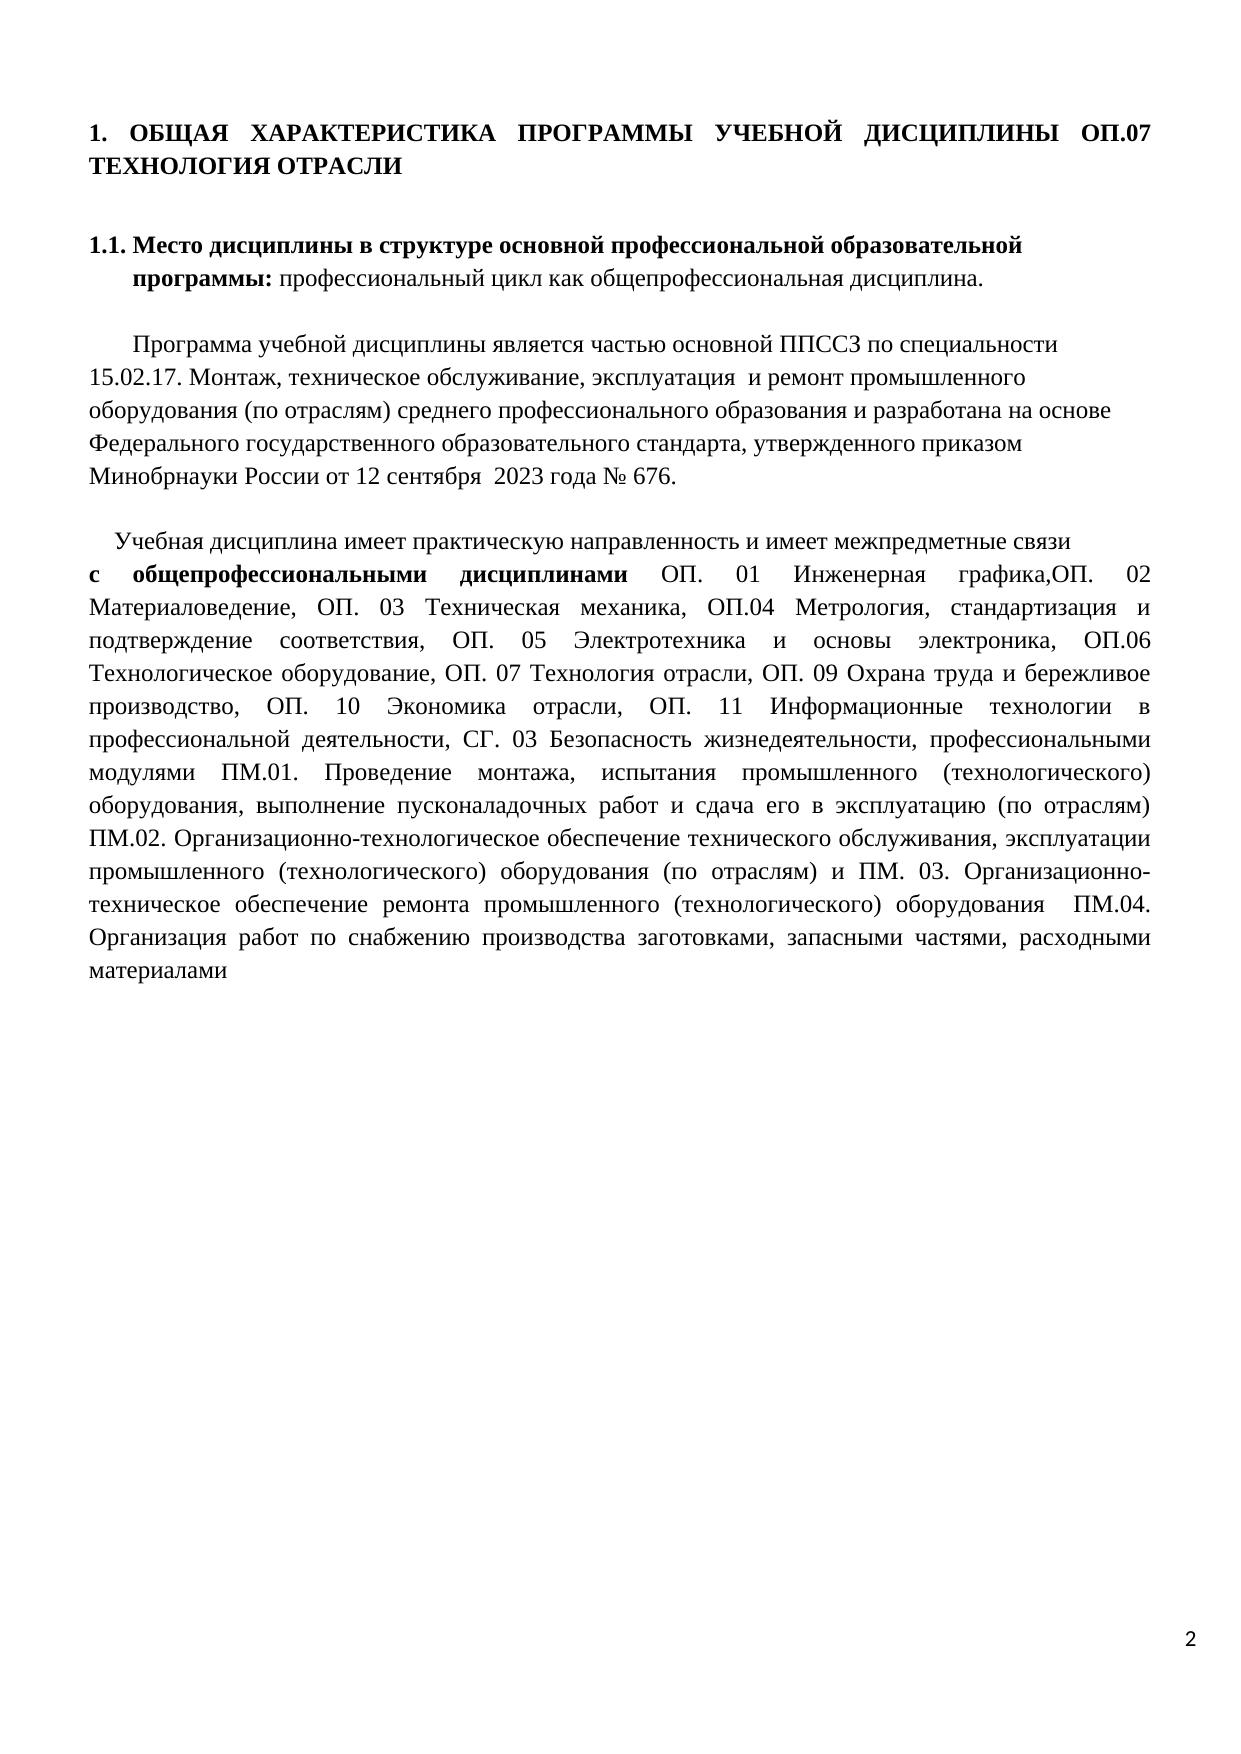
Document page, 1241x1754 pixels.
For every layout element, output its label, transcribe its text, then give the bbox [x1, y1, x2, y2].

list Место дисциплины в структуре основной профессиональной образовательной программы: профессиональный цикл как общепрофессиональная дисциплина. [89, 230, 1152, 291]
text Учебная дисциплина имеет практическую направленность и имеет межпредметные связи [89, 526, 1152, 555]
text с общепрофессиональными дисциплинами ОП. 01 Инженерная графика,ОП. 02 Материаловедение, ОП. 03 Техническая механика, ОП.04 Метрология, стандартизация и подтверждение соответствия, ОП. 05 Электротехника и основы электроника, ОП.06 Технологическое оборудование, ОП. 07 Технология отрасли, ОП. 09 Охрана труда и бережливое производство, ОП. 10 Экономика отрасли, ОП. 11 Информационные технологии в профессиональной деятельности, СГ. 03 Безопасность жизнедеятельности, профессиональными модулями ПМ.01. Проведение монтажа, испытания промышленного (технологического) оборудования, выполнение пусконаладочных работ и сдача его в эксплуатацию (по отраслям) ПМ.02. Организационно-технологическое обеспечение технического обслуживания, эксплуатации промышленного (технологического) оборудования (по отраслям) и ПМ. 03. Организационно-техническое обеспечение ремонта промышленного (технологического) оборудования ПМ.04. Организация работ по снабжению производства заготовками, запасными частями, расходными материалами [89, 559, 1152, 984]
text 1. ОБЩАЯ ХАРАКТЕРИСТИКА ПРОГРАММЫ УЧЕБНОЙ ДИСЦИПЛИНЫ ОП.07 ТЕХНОЛОГИЯ ОТРАСЛИ [89, 118, 1152, 180]
text Программа учебной дисциплины является частью основной ППССЗ по специальности 15.02.17. Монтаж, техническое обслуживание, эксплуатация и ремонт промышленного оборудования (по отраслям) среднего профессионального образования и разработана на основе Федерального государственного образовательного стандарта, утвержденного приказом Минобрнауки России от 12 сентября 2023 года № 676. [89, 329, 1152, 489]
